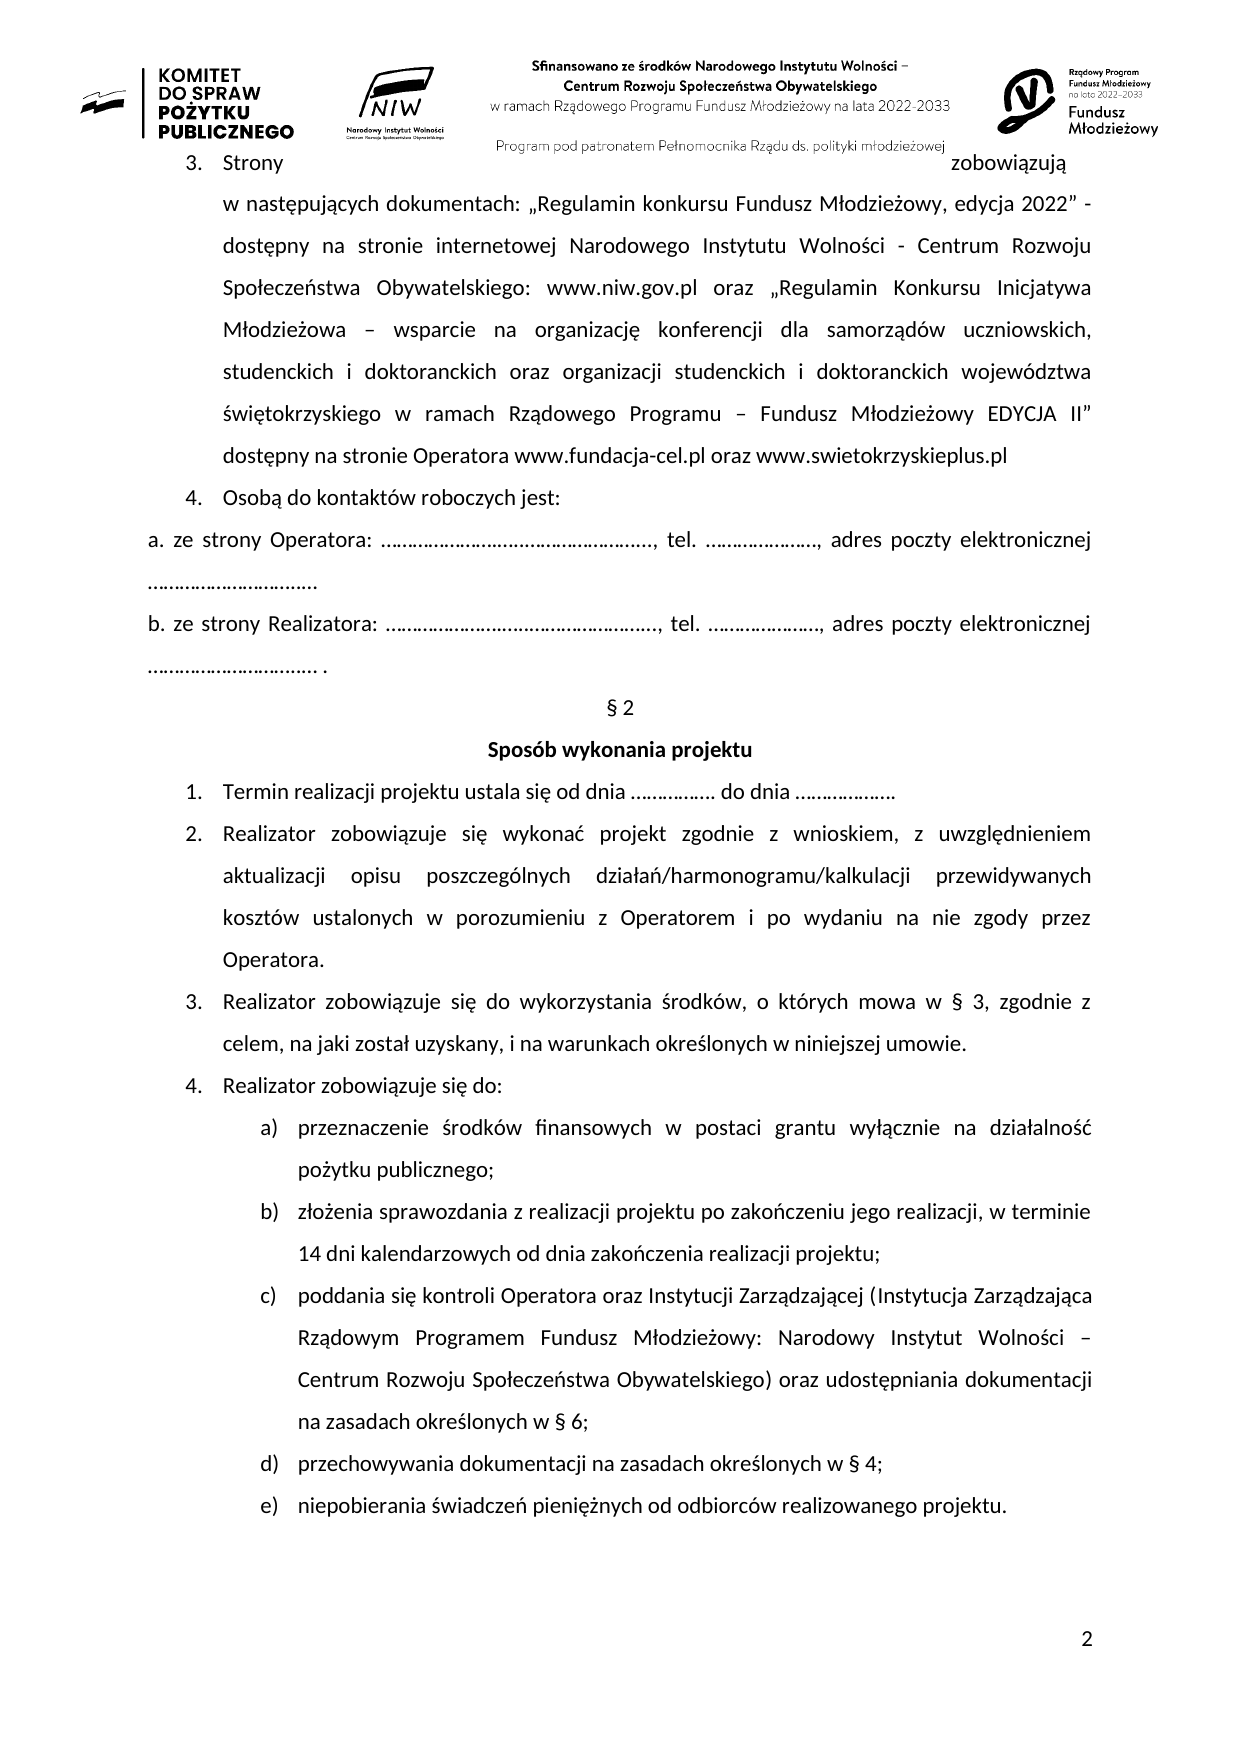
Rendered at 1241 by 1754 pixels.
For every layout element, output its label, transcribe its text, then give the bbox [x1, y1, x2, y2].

list złożenia sprawozdania z realizacji projektu po zakończeniu jego realizacji, w terminie 14 dni kalendarzowych od dnia zakończenia realizacji projektu; [260, 1197, 1093, 1267]
list Strony zobowiązują się przy realizacji niniejszej umowy przestrzegać postanowień zawartych w następujących dokumentach: „Regulamin konkursu Fundusz Młodzieżowy, edycja 2022” - dostępny na stronie internetowej Narodowego Instytutu Wolności - Centrum Rozwoju Społeczeństwa Obywatelskiego: www.niw.gov.pl oraz „Regulamin Konkursu Inicjatywa Młodzieżowa – wsparcie na organizację konferencji dla samorządów uczniowskich, studenckich i doktoranckich oraz organizacji studenckich i doktoranckich województwa świętokrzyskiego w ramach Rządowego Programu – Fundusz Młodzieżowy EDYCJA II” dostępny na stronie Operatora www.fundacja-cel.pl oraz www.swietokrzyskieplus.pl [185, 148, 1093, 469]
text a. ze strony Operatora: ………………….…..…………………..., tel. …………………, adres poczty elektronicznej ………………………..… [148, 525, 1093, 595]
list Osobą do kontaktów roboczych jest: [185, 483, 1093, 511]
text Sposób wykonania projektu [148, 735, 1093, 763]
text b. ze strony Realizatora: ………………….…..…………………..., tel. …………………, adres poczty elektronicznej ………………………..… . [148, 609, 1093, 679]
picture [72, 52, 1166, 160]
list poddania się kontroli Operatora oraz Instytucji Zarządzającej (Instytucja Zarządzająca Rządowym Programem Fundusz Młodzieżowy: Narodowy Instytut Wolności – Centrum Rozwoju Społeczeństwa Obywatelskiego) oraz udostępniania dokumentacji na zasadach określonych w § 6; [260, 1281, 1093, 1435]
list niepobierania świadczeń pieniężnych od odbiorców realizowanego projektu. [260, 1491, 1093, 1519]
list Termin realizacji projektu ustala się od dnia ……………. do dnia ………………. [185, 777, 1093, 805]
list Realizator zobowiązuje się do: [185, 1071, 1093, 1099]
list przeznaczenie środków finansowych w postaci grantu wyłącznie na działalność pożytku publicznego; [260, 1113, 1093, 1183]
list Realizator zobowiązuje się do wykorzystania środków, o których mowa w § 3, zgodnie z celem, na jaki został uzyskany, i na warunkach określonych w niniejszej umowie. [185, 987, 1093, 1057]
text § 2 [148, 693, 1093, 721]
list przechowywania dokumentacji na zasadach określonych w § 4; [260, 1449, 1093, 1477]
list Realizator zobowiązuje się wykonać projekt zgodnie z wnioskiem, z uwzględnieniem aktualizacji opisu poszczególnych działań/harmonogramu/kalkulacji przewidywanych kosztów ustalonych w porozumieniu z Operatorem i po wydaniu na nie zgody przez Operatora. [185, 819, 1093, 973]
